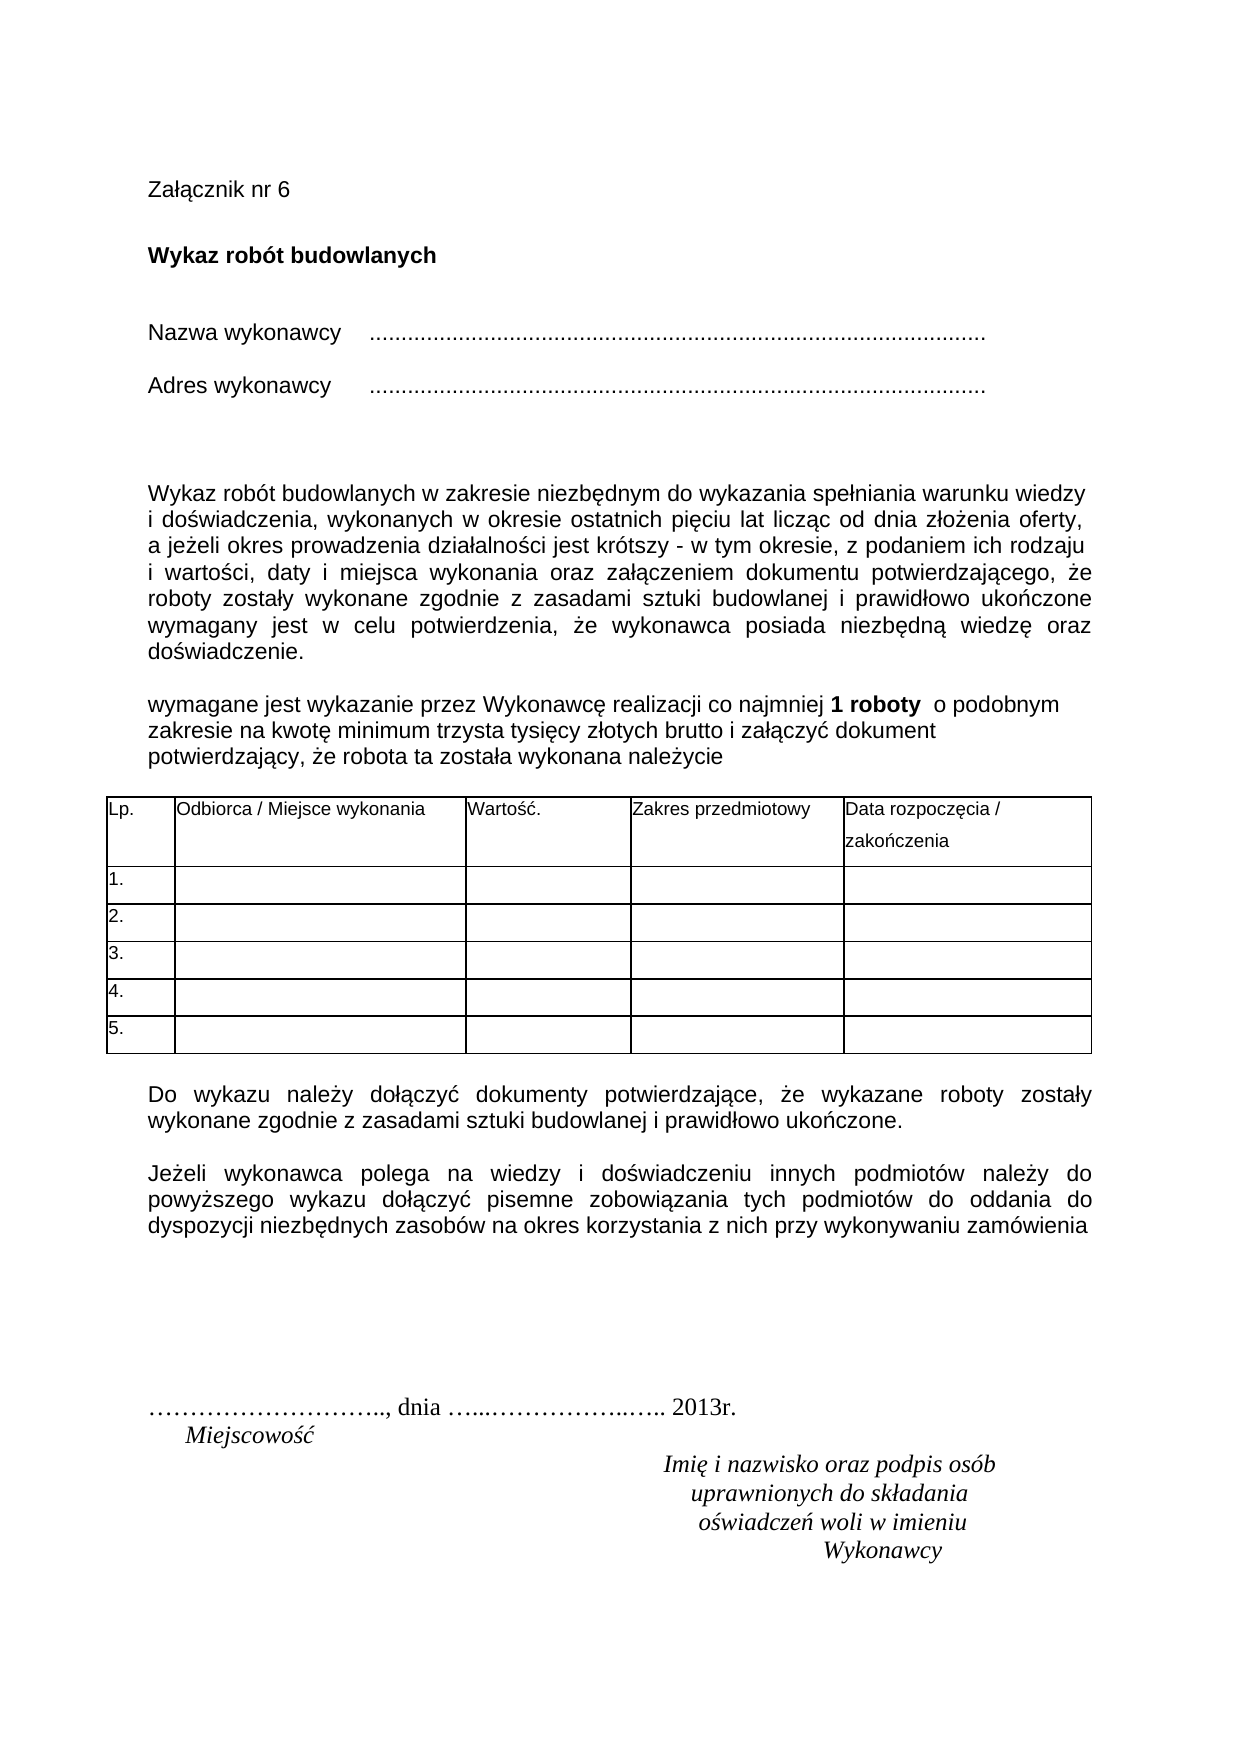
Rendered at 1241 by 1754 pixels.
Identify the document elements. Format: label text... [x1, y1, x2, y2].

table_cell [467, 980, 630, 1015]
table_cell [632, 942, 843, 978]
table_cell [467, 1017, 630, 1053]
table_header Data rozpoczęcia / zakończenia [845, 798, 1091, 866]
table_cell [467, 942, 630, 978]
table_cell [176, 1017, 465, 1053]
table_cell [632, 867, 843, 903]
table_cell [467, 905, 630, 941]
table_cell 1. [108, 867, 174, 903]
text Imię i nazwisko oraz podpis osób [148, 1449, 1093, 1478]
table_cell 4. [108, 980, 174, 1015]
text uprawnionych do składania [148, 1478, 1093, 1507]
text oświadczeń woli w imieniu [148, 1507, 1093, 1535]
table_cell [467, 867, 630, 903]
table_cell [845, 980, 1091, 1015]
text Załącznik nr 6 [148, 176, 1093, 203]
table_cell [176, 905, 465, 941]
table_cell [176, 867, 465, 903]
text Jeżeli wykonawca polega na wiedzy i doświadczeniu innych podmiotów należy do powyższego wykazu dołączyć pisemne zobowiązania tych podmiotów do oddania do dyspozycji niezbędnych zasobów na okres korzystania z nich przy wykonywaniu zamówienia [148, 1160, 1093, 1239]
table_cell [845, 942, 1091, 978]
table_cell [632, 1017, 843, 1053]
table_cell 5. [108, 1017, 174, 1053]
table_header Lp. [108, 798, 174, 866]
text Wykaz robót budowlanych w zakresie niezbędnym do wykazania spełniania warunku wiedzy i doświadczenia, wykonanych w okresie ostatnich pięciu lat licząc od dnia złożenia oferty, a jeżeli okres prowadzenia działalności jest krótszy - w tym okresie, z podaniem ich rodzaju i wartości, daty i miejsca wykonania oraz załączeniem dokumentu potwierdzającego, że roboty zostały wykonane zgodnie z zasadami sztuki budowlanej i prawidłowo ukończone wymagany jest w celu potwierdzenia, że wykonawca posiada niezbędną wiedzę oraz doświadczenie. [148, 480, 1093, 664]
text Adres wykonawcy ................................................................................................. [148, 372, 1093, 398]
table_cell [632, 980, 843, 1015]
table_cell [845, 867, 1091, 903]
table_cell 2. [108, 905, 174, 941]
text wymagane jest wykazanie przez Wykonawcę realizacji co najmniej 1 roboty o podobnym zakresie na kwotę minimum trzysta tysięcy złotych brutto i załączyć dokument potwierdzający, że robota ta została wykonana należycie [723, 691, 1093, 770]
table_header Odbiorca / Miejsce wykonania [176, 798, 465, 866]
table_cell 3. [108, 942, 174, 978]
table_cell [845, 905, 1091, 941]
text Wykonawcy [148, 1535, 1093, 1564]
table_header Wartość. [467, 798, 630, 866]
table_cell [176, 980, 465, 1015]
table_cell [845, 1017, 1091, 1053]
text Wykaz robót budowlanych [148, 242, 1093, 268]
text wymagane jest wykazanie przez Wykonawcę realizacji co najmniej 1 roboty o podobnym zakresie na kwotę minimum trzysta tysięcy złotych brutto i załączyć dokument potwierdzający, że robota ta została wykonana należycie [148, 691, 886, 717]
table_cell [632, 905, 843, 941]
text Nazwa wykonawcy ................................................................................................. [148, 319, 1093, 346]
text Miejscowość [148, 1420, 1093, 1449]
table_header Zakres przedmiotowy [632, 798, 843, 866]
table_cell [176, 942, 465, 978]
text ……………………….., dnia …...……………..….. 2013r. [148, 1392, 1093, 1420]
text Do wykazu należy dołączyć dokumenty potwierdzające, że wykazane roboty zostały wykonane zgodnie z zasadami sztuki budowlanej i prawidłowo ukończone. [148, 1081, 1093, 1133]
